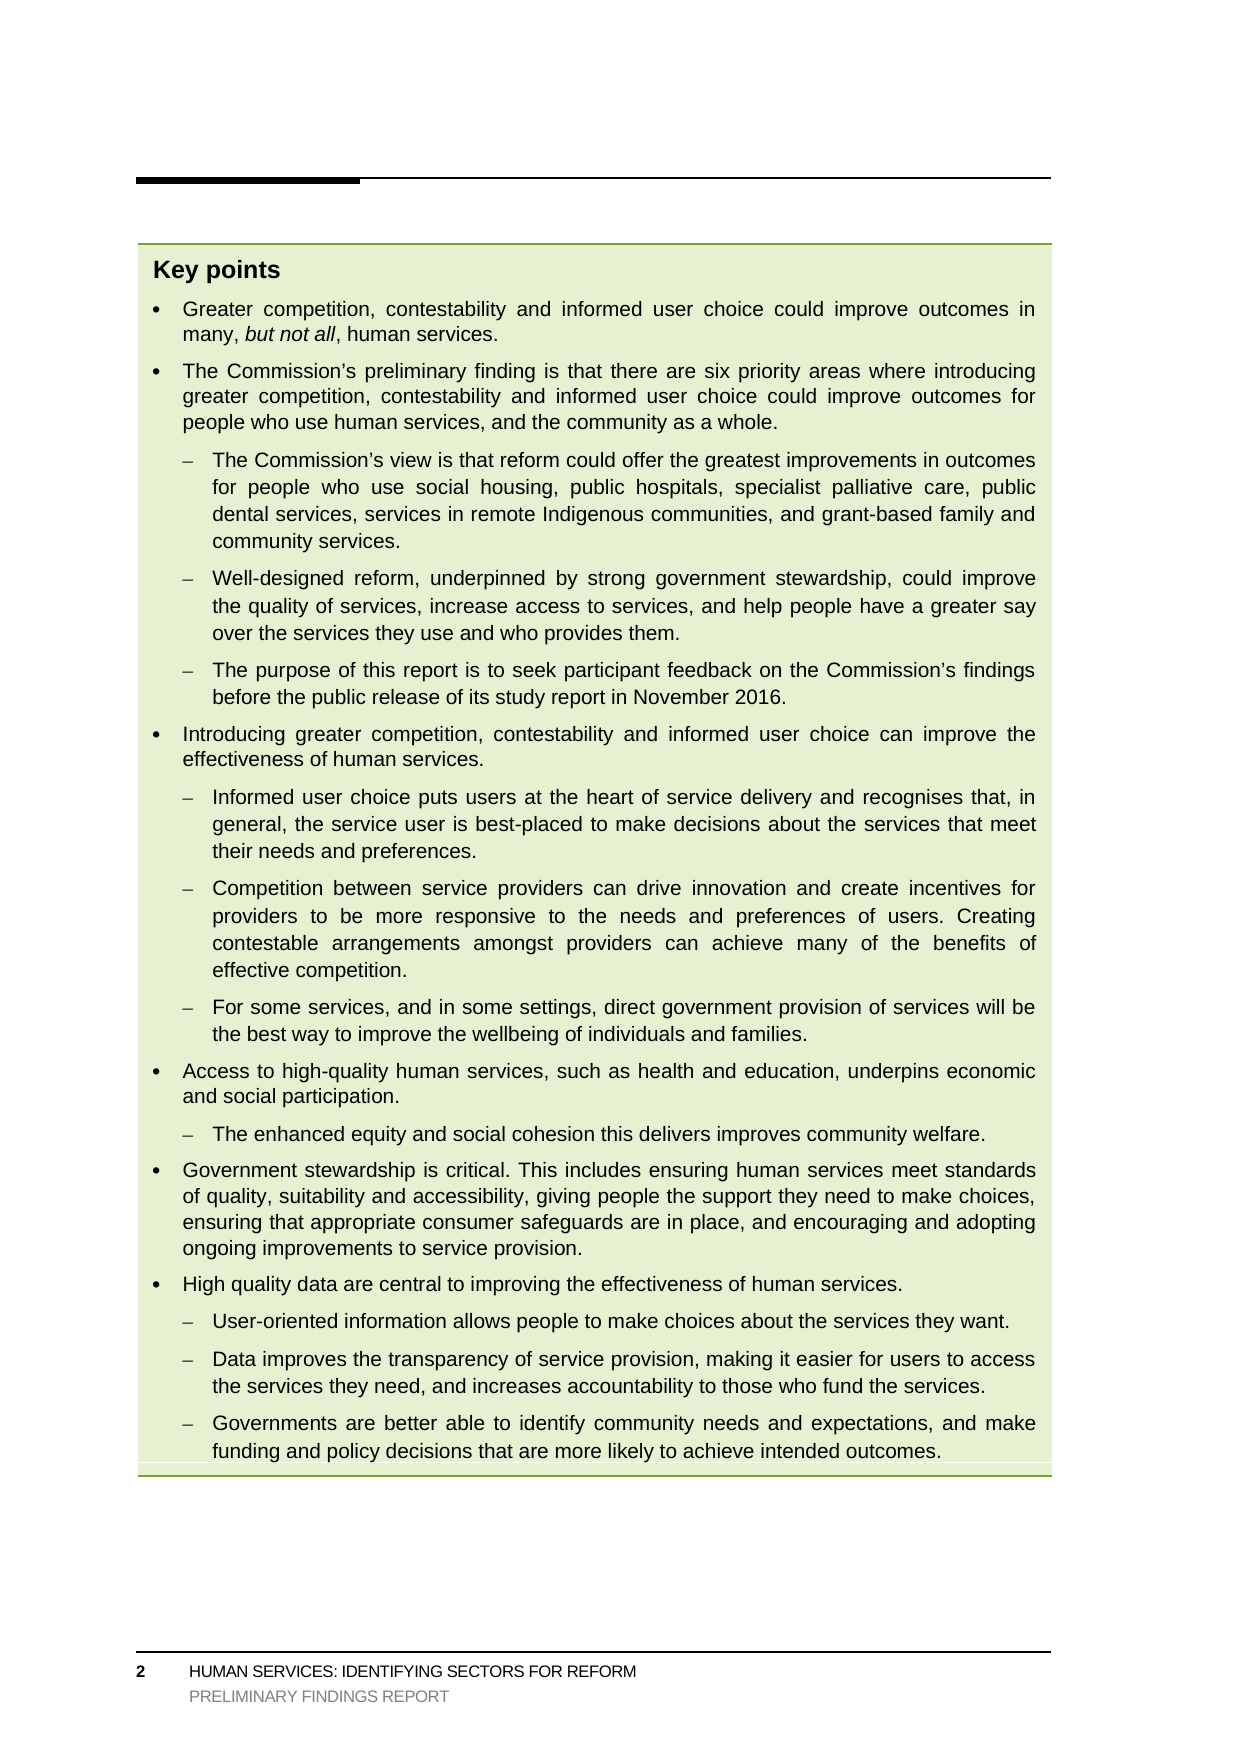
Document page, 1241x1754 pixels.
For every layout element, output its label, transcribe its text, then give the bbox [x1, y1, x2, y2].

table_cell Greater competition, contestability and informed user choice could improve outcomes in many, but not all, human services. The Commission’s preliminary finding is that there are six priority areas where introducing greater competition, contestability and informed user choice could improve outcomes for people who use human services, and the community as a whole. The Commission’s view is that reform could offer the greatest improvements in outcomes for people who use social housing, public hospitals, specialist palliative care, public dental services, services in remote Indigenous communities, and grant-based family and community services. Well-designed reform, underpinned by strong government stewardship, could improve the quality of services, increase access to services, and help people have a greater say over the services they use and who provides them. The purpose of this report is to seek participant feedback on the Commission’s findings before the public release of its study report in November 2016. Introducing greater competition, contestability and informed user choice can improve the effectiveness of human services. Informed user choice puts users at the heart of service delivery and recognises that, in general, the service user is best-placed to make decisions about the services that meet their needs and preferences. Competition between service providers can drive innovation and create incentives for providers to be more responsive to the needs and preferences of users. Creating contestable arrangements amongst providers can achieve many of the benefits of effective competition. For some services, and in some settings, direct government provision of services will be the best way to improve the wellbeing of individuals and families. Access to high-quality human services, such as health and education, underpins economic and social participation. The enhanced equity and social cohesion this delivers improves community welfare. Government stewardship is critical. This includes ensuring human services meet standards of quality, suitability and accessibility, giving people the support they need to make choices, ensuring that appropriate consumer safeguards are in place, and encouraging and adopting ongoing improvements to service provision. High quality data are central to improving the effectiveness of human services. User-oriented information allows people to make choices about the services they want. Data improves the transparency of service provision, making it easier for users to access the services they need, and increases accountability to those who fund the services. Governments are better able to identify community needs and expectations, and make funding and policy decisions that are more likely to achieve intended outcomes. [138, 284, 1052, 1462]
table_cell [138, 1463, 1052, 1475]
table_header Key points [138, 245, 1052, 284]
